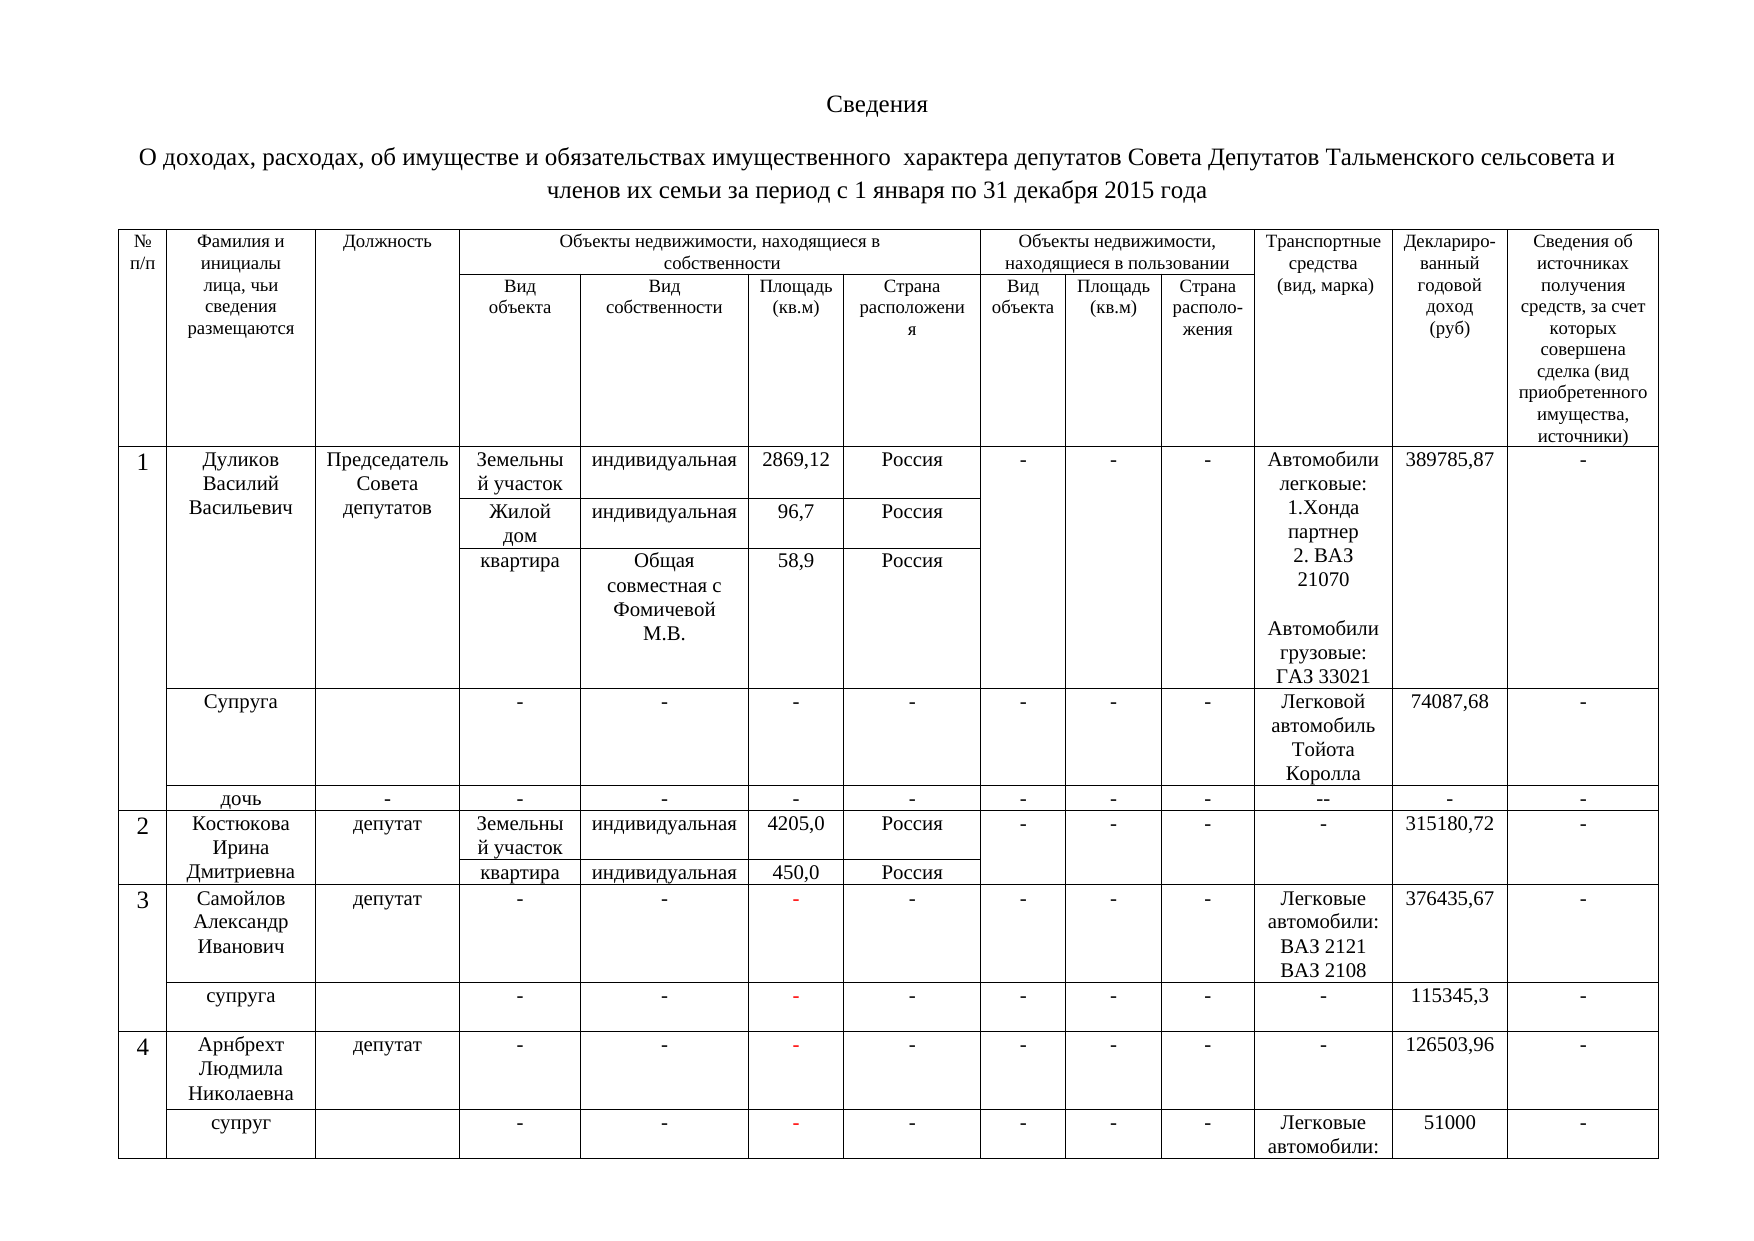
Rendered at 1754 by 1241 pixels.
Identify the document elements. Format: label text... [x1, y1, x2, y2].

table_header Транспортные средства (вид, марка) [1255, 230, 1392, 446]
table_cell Россия [844, 549, 980, 688]
table_cell Председатель Совета депутатов [316, 447, 459, 688]
table_cell 4 [119, 1032, 166, 1158]
table_cell 376435,67 [1393, 885, 1507, 982]
table_cell квартира [460, 549, 580, 688]
table_cell - [1066, 1110, 1161, 1158]
table_cell дочь [167, 786, 315, 810]
table_header Сведения об источниках получения средств, за счет которых совершена сделка (вид приобретенного имущества, источники) [1508, 230, 1658, 446]
table_cell квартира [460, 860, 580, 884]
table_cell Общая совместная с Фомичевой М.В. [581, 549, 748, 688]
table_cell - [749, 1032, 843, 1108]
table_cell -- [1255, 786, 1392, 810]
table_cell Россия [844, 811, 980, 859]
table_cell - [844, 1032, 980, 1108]
table_cell - [581, 1032, 748, 1108]
table_cell Легковые автомобили: ВАЗ 2121 ВАЗ 2108 [1255, 885, 1392, 982]
table_cell - [1508, 447, 1658, 688]
table_cell - [1508, 983, 1658, 1031]
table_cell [1255, 1110, 1392, 1158]
table_cell - [460, 983, 580, 1031]
table_header Фамилия и инициалы лица, чьи сведения размещаются [167, 230, 315, 446]
table_cell - [844, 1110, 980, 1158]
table_cell - [844, 983, 980, 1031]
table_cell Россия [844, 499, 980, 547]
table_cell - [1066, 811, 1161, 884]
table_cell - [581, 1110, 748, 1158]
table_cell - [1255, 983, 1392, 1031]
table_cell 51000 [1393, 1110, 1507, 1158]
table_header Объекты недвижимости, находящиеся в собственности [460, 230, 980, 273]
table_cell [316, 983, 459, 1031]
table_cell - [1066, 786, 1161, 810]
table_cell Страна располо- жения [1162, 275, 1254, 446]
table_cell - [460, 1110, 580, 1158]
table_cell - [460, 689, 580, 785]
table_cell 1 [119, 447, 166, 810]
table_cell 126503,96 [1393, 1032, 1507, 1108]
table_cell - [844, 786, 980, 810]
table_cell Самойлов Александр Иванович [167, 885, 315, 982]
table_cell депутат [316, 885, 459, 982]
table_cell - [1162, 786, 1254, 810]
table_cell - [1162, 1110, 1254, 1158]
table_cell Арнбрехт Людмила Николаевна [167, 1032, 315, 1108]
table_cell Площадь (кв.м) [1066, 275, 1161, 446]
table_cell - [581, 689, 748, 785]
table_cell - [981, 1110, 1065, 1158]
table_cell депутат [316, 811, 459, 884]
table_cell 389785,87 [1393, 447, 1507, 688]
table_cell - [1508, 811, 1658, 884]
table_cell - [981, 447, 1065, 688]
table_cell - [581, 885, 748, 982]
table_cell 2 [119, 811, 166, 884]
table_cell Вид собственности [581, 275, 748, 446]
table_cell - [460, 786, 580, 810]
table_cell супруга [167, 983, 315, 1031]
table_cell Земельный участок [460, 811, 580, 859]
table_cell - [749, 689, 843, 785]
table_cell Костюкова Ирина Дмитриевна [167, 811, 315, 884]
table_cell Россия [844, 447, 980, 498]
table_cell - [1508, 689, 1658, 785]
table_cell - [844, 689, 980, 785]
table_cell Вид объекта [981, 275, 1065, 446]
table_cell - [1508, 1032, 1658, 1108]
table_cell - [981, 1032, 1065, 1108]
table_cell Дуликов Василий Васильевич [167, 447, 315, 688]
table_cell индивидуальная [581, 499, 748, 547]
table_cell 58,9 [749, 549, 843, 688]
table_header Деклариро- ванный годовой доход (руб) [1393, 230, 1507, 446]
table_cell - [981, 885, 1065, 982]
table_cell депутат [316, 1032, 459, 1108]
text О доходах, расходах, об имуществе и обязательствах имущественного характера депутатов Совета Депутатов Тальменского сельсовета и членов их семьи за период с 1 января по 31 декабря 2015 года [118, 142, 1636, 204]
table_cell - [1508, 885, 1658, 982]
table_cell - [981, 689, 1065, 785]
table_cell - [1066, 447, 1161, 688]
table_cell 450,0 [749, 860, 843, 884]
table_cell 115345,3 [1393, 983, 1507, 1031]
table_cell - [1162, 689, 1254, 785]
table_cell 3 [119, 885, 166, 1031]
table_cell 74087,68 [1393, 689, 1507, 785]
table_cell - [1066, 885, 1161, 982]
table_cell - [1066, 689, 1161, 785]
table_cell индивидуальная [581, 447, 748, 498]
table_cell Автомобили легковые: 1.Хонда партнер 2. ВАЗ 21070 Автомобили грузовые: ГАЗ 33021 [1255, 447, 1392, 688]
table_cell - [749, 786, 843, 810]
table_cell - [1255, 1032, 1392, 1108]
table_cell - [1162, 1032, 1254, 1108]
table_cell - [316, 786, 459, 810]
table_cell 2869,12 [749, 447, 843, 498]
table_cell Страна расположения [844, 275, 980, 446]
table_cell - [749, 983, 843, 1031]
table_cell - [981, 983, 1065, 1031]
table_cell Площадь (кв.м) [749, 275, 843, 446]
table_cell - [460, 1032, 580, 1108]
table_cell Россия [844, 860, 980, 884]
table_cell - [749, 885, 843, 982]
table_cell - [981, 811, 1065, 884]
table_cell - [1508, 786, 1658, 810]
table_cell Жилой дом [460, 499, 580, 547]
table_cell - [1162, 447, 1254, 688]
table_cell Супруга [167, 689, 315, 785]
table_cell - [581, 786, 748, 810]
table_cell 4205,0 [749, 811, 843, 859]
table_cell - [1066, 1032, 1161, 1108]
table_cell - [981, 786, 1065, 810]
table_cell Легковой автомобиль Тойота Королла [1255, 689, 1392, 785]
table_cell [316, 689, 459, 785]
table_cell супруг [167, 1110, 315, 1158]
table_cell - [1162, 811, 1254, 884]
text Сведения [118, 89, 1636, 117]
table_cell 315180,72 [1393, 811, 1507, 884]
table_cell индивидуальная [581, 811, 748, 859]
table_cell - [1393, 786, 1507, 810]
table_header № п/п [119, 230, 166, 446]
table_cell - [749, 1110, 843, 1158]
table_header Должность [316, 230, 459, 446]
table_cell 96,7 [749, 499, 843, 547]
table_cell - [1162, 983, 1254, 1031]
table_cell Вид объекта [460, 275, 580, 446]
table_cell - [1508, 1110, 1658, 1158]
table_cell - [1066, 983, 1161, 1031]
table_cell - [844, 885, 980, 982]
table_cell - [1255, 811, 1392, 884]
table_cell [316, 1110, 459, 1158]
table_cell - [460, 885, 580, 982]
table_cell - [1162, 885, 1254, 982]
table_cell Земельный участок [460, 447, 580, 498]
table_cell - [581, 983, 748, 1031]
table_cell индивидуальная [581, 860, 748, 884]
table_header Объекты недвижимости, находящиеся в пользовании [981, 230, 1254, 273]
